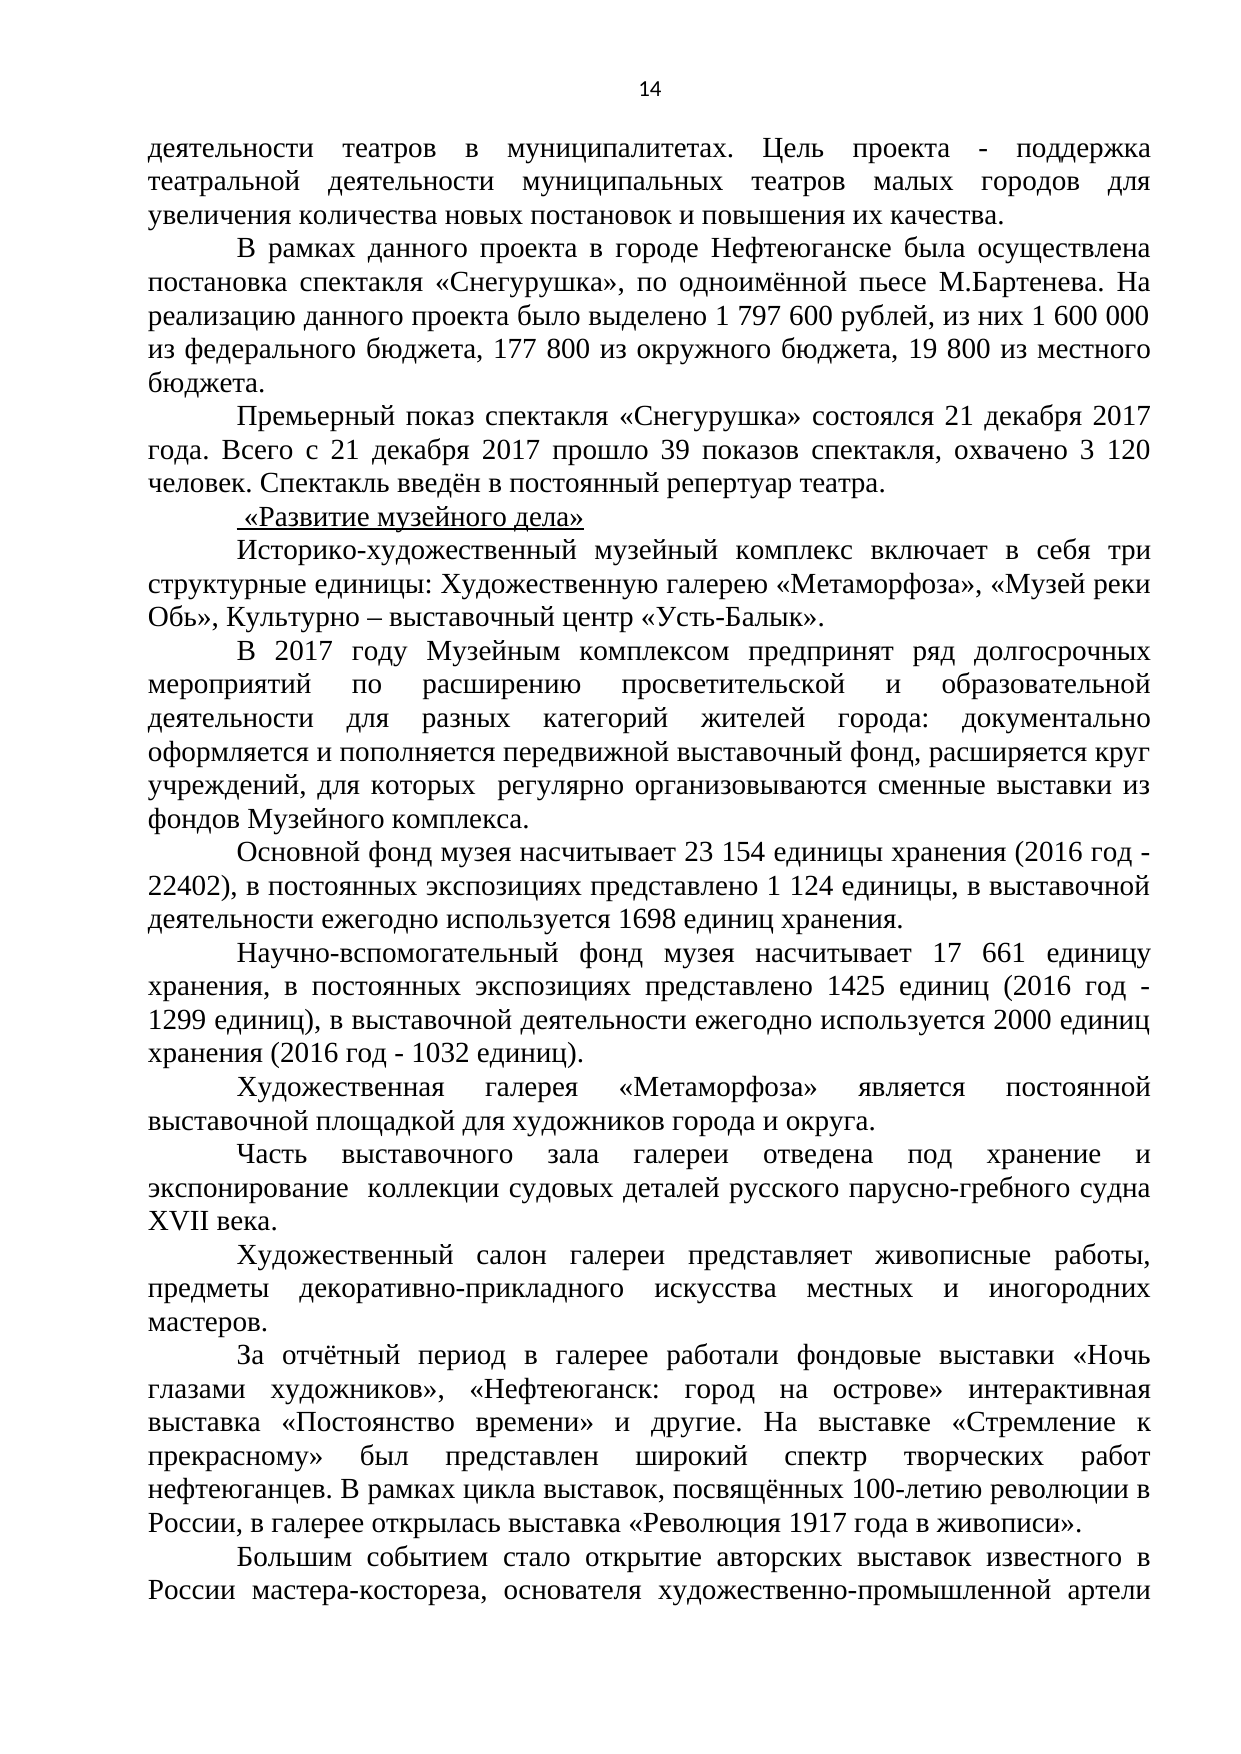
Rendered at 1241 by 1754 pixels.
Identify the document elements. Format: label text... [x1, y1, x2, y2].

text В 2017 году Музейным комплексом предпринят ряд долгосрочных мероприятий по расширению просветительской и образовательной деятельности для разных категорий жителей города: документально оформляется и пополняется передвижной выставочный фонд, расширяется круг учреждений, для которых регулярно организовываются сменные выставки из фондов Музейного комплекса. [148, 633, 1152, 834]
text Основной фонд музея насчитывает 23 154 единицы хранения (2016 год - 22402), в постоянных экспозициях представлено 1 124 единицы, в выставочной деятельности ежегодно используется 1698 единиц хранения. [148, 834, 1152, 935]
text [148, 1539, 1152, 1606]
text «Развитие музейного дела» [148, 499, 1152, 532]
text Художественная галерея «Метаморфоза» является постоянной выставочной площадкой для художников города и округа. [148, 1069, 1152, 1136]
text Художественный салон галереи представляет живописные работы, предметы декоративно-прикладного искусства местных и иногородних мастеров. [148, 1237, 1152, 1337]
text Часть выставочного зала галереи отведена под хранение и экспонирование коллекции судовых деталей русского парусно-гребного судна XVII века. [148, 1136, 1152, 1237]
text Историко-художественный музейный комплекс включает в себя три структурные единицы: Художественную галерею «Метаморфоза», «Музей реки Обь», Культурно – выставочный центр «Усть-Балык». [148, 532, 1152, 633]
text За отчётный период в галерее работали фондовые выставки «Ночь глазами художников», «Нефтеюганск: город на острове» интерактивная выставка «Постоянство времени» и другие. На выставке «Стремление к прекрасному» был представлен широкий спектр творческих работ нефтеюганцев. В рамках цикла выставок, посвящённых 100-летию революции в России, в галерее открылась выставка «Революция 1917 года в живописи». [148, 1337, 1152, 1539]
text Премьерный показ спектакля «Снегурушка» состоялся 21 декабря 2017 года. Всего с 21 декабря 2017 прошло 39 показов спектакля, охвачено 3 120 человек. Спектакль введён в постоянный репертуар театра. [148, 398, 1152, 499]
text В рамках данного проекта в городе Нефтеюганске была осуществлена постановка спектакля «Снегурушка», по одноимённой пьесе М.Бартенева. На реализацию данного проекта было выделено 1 797 600 рублей, из них 1 600 000 из федерального бюджета, 177 800 из окружного бюджета, 19 800 из местного бюджета. [148, 231, 1152, 398]
text Научно-вспомогательный фонд музея насчитывает 17 661 единицу хранения, в постоянных экспозициях представлено 1425 единиц (2016 год - 1299 единиц), в выставочной деятельности ежегодно используется 2000 единиц хранения (2016 год - 1032 единиц). [148, 935, 1152, 1069]
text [148, 130, 1152, 231]
